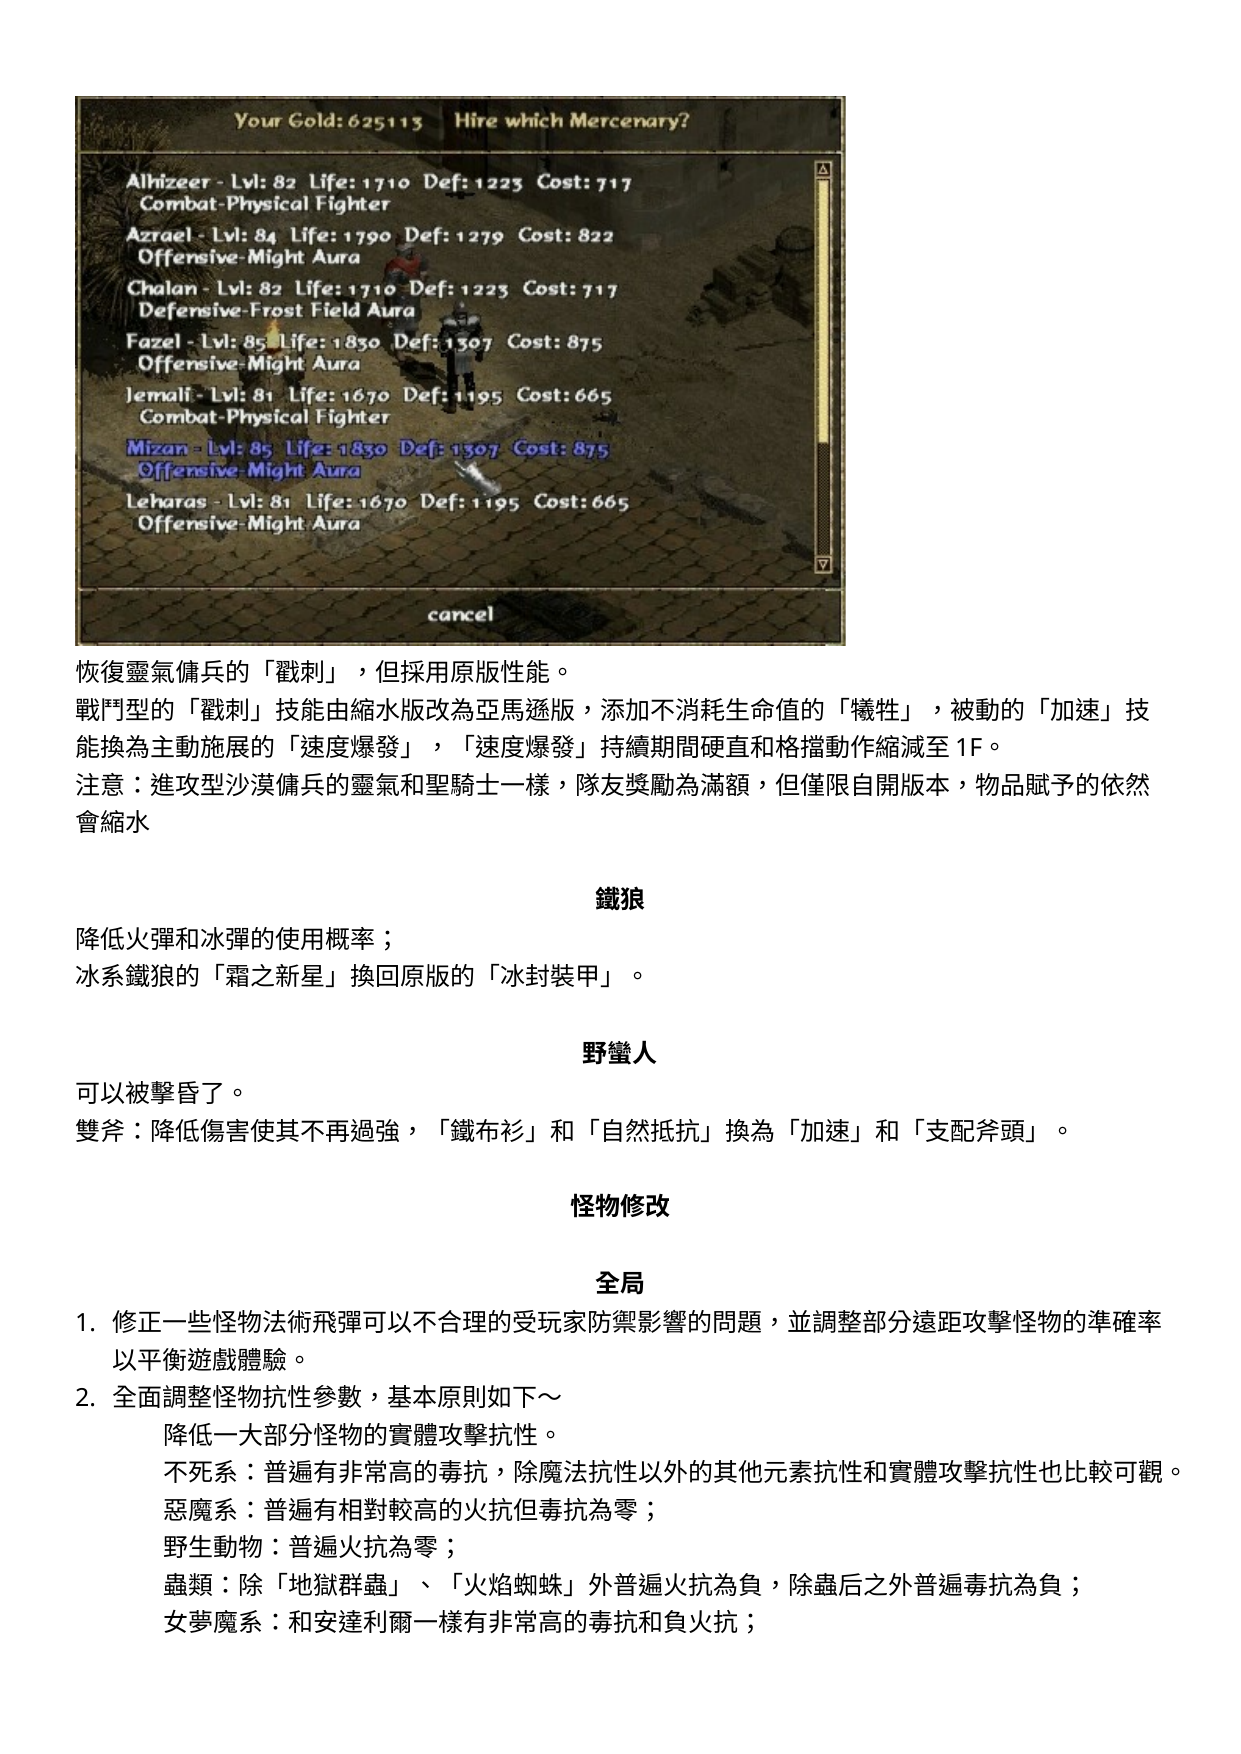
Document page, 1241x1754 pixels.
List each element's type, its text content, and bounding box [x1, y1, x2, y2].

text 可以被擊昏了。 [75, 1073, 1165, 1110]
list 蟲類：除「地獄群蟲」、「火焰蜘蛛」外普遍火抗為負，除蟲后之外普遍毒抗為負； [163, 1564, 1165, 1602]
list 野生動物：普遍火抗為零； [164, 1527, 1165, 1564]
subtitle 野蠻人 [75, 1033, 1165, 1071]
text 戰鬥型的「戳刺」技能由縮水版改為亞馬遜版，添加不消耗生命值的「犧牲」，被動的「加速」技能換為主動施展的「速度爆發」，「速度爆發」持續期間硬直和格擋動作縮減至1F。 [75, 689, 1165, 764]
subtitle 全局 [75, 1262, 1165, 1300]
list 女夢魔系：和安達利爾一樣有非常高的毒抗和負火抗； [164, 1602, 1165, 1639]
subtitle 鐵狼 [75, 879, 1165, 917]
text 雙斧：降低傷害使其不再過強，「鐵布衫」和「自然抵抗」換為「加速」和「支配斧頭」。 [75, 1110, 1165, 1148]
list 全面調整怪物抗性參數，基本原則如下～ [75, 1377, 1165, 1414]
text 冰系鐵狼的「霜之新星」換回原版的「冰封裝甲」。 [75, 956, 1165, 994]
list 惡魔系：普遍有相對較高的火抗但毒抗為零； [164, 1489, 1165, 1527]
subtitle 怪物修改 [75, 1185, 1165, 1223]
list 修正一些怪物法術飛彈可以不合理的受玩家防禦影響的問題，並調整部分遠距攻擊怪物的準確率以平衡遊戲體驗。 [75, 1302, 1165, 1377]
picture [75, 96, 846, 646]
text 恢復靈氣傭兵的「戳刺」，但採用原版性能。 [75, 652, 1165, 689]
list 不死系：普遍有非常高的毒抗，除魔法抗性以外的其他元素抗性和實體攻擊抗性也比較可觀。 [119, 1452, 1165, 1489]
text 降低火彈和冰彈的使用概率； [75, 919, 1165, 956]
list 降低一大部分怪物的實體攻擊抗性。 [119, 1414, 1165, 1452]
text 注意：進攻型沙漠傭兵的靈氣和聖騎士一樣，隊友獎勵為滿額，但僅限自開版本，物品賦予的依然會縮水 [75, 764, 1165, 839]
